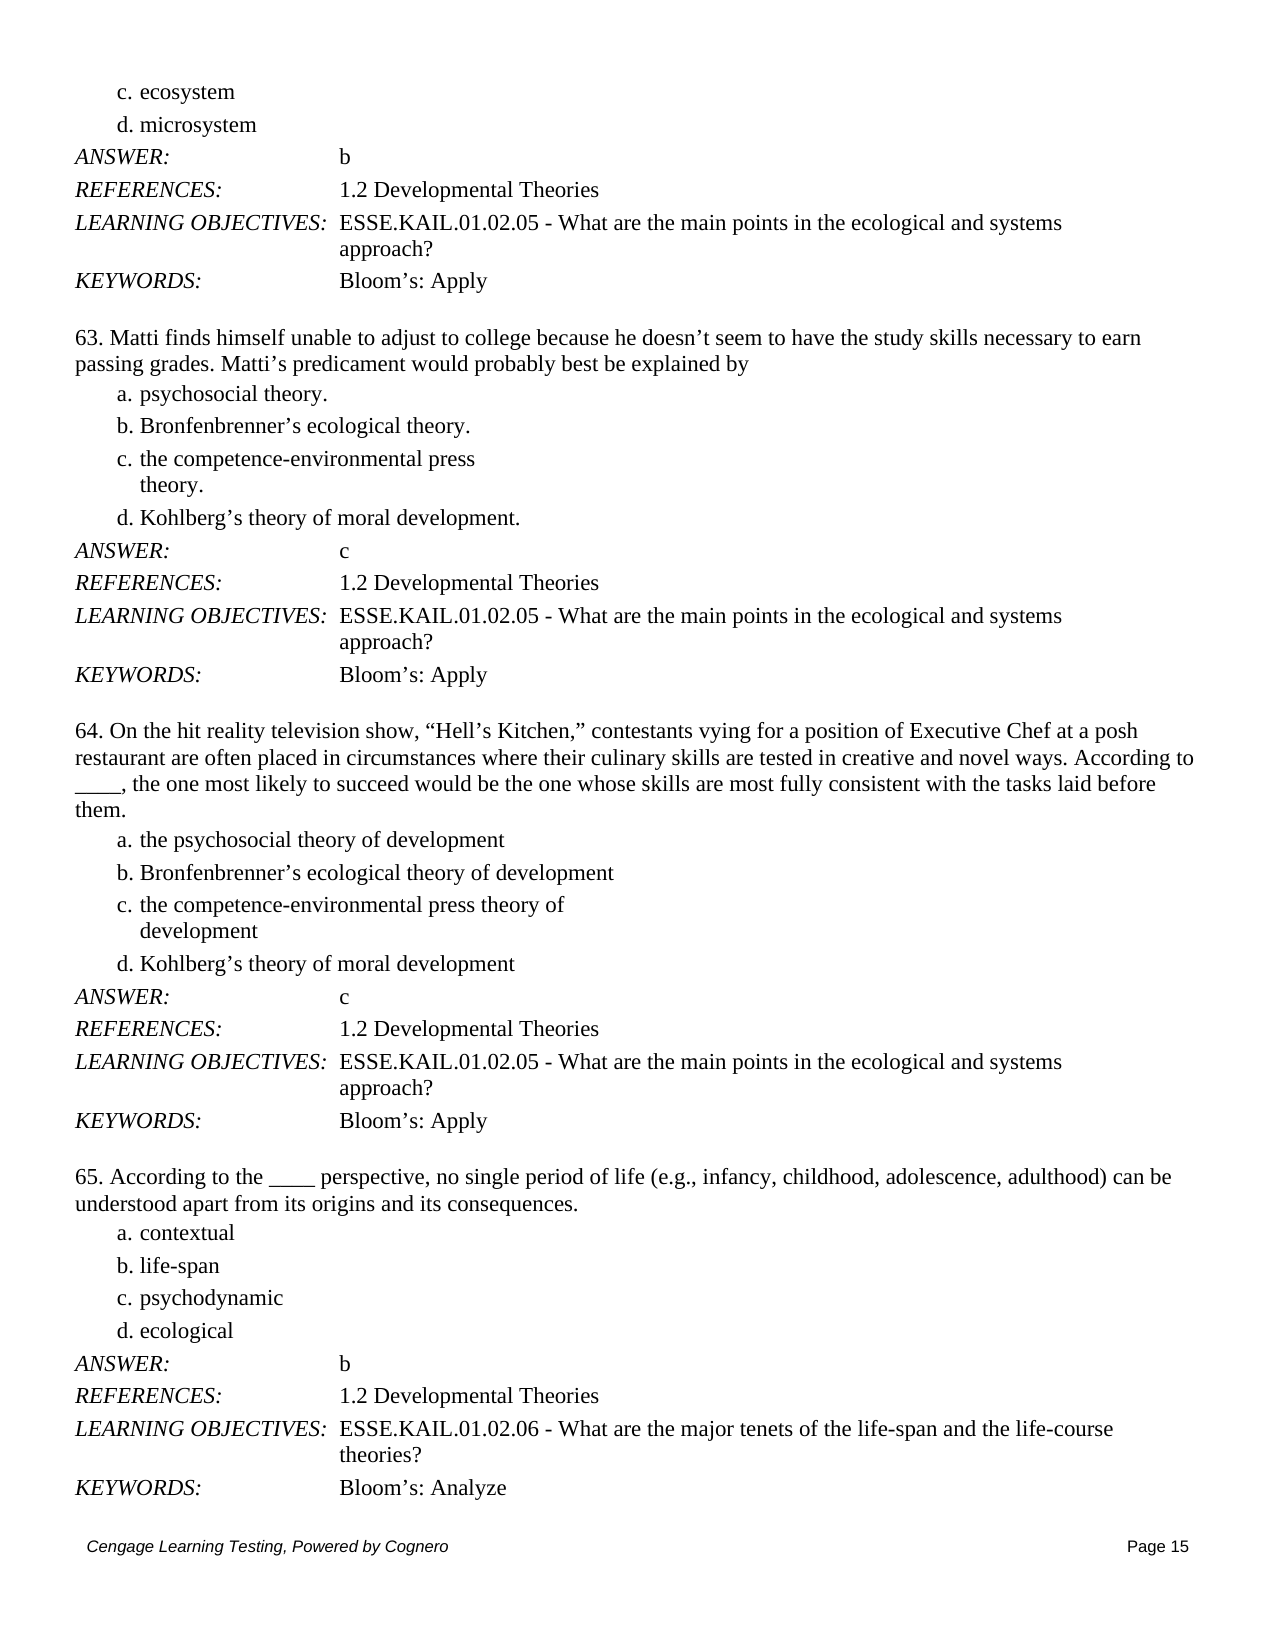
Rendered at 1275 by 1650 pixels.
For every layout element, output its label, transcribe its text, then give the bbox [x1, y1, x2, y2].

table_header 64. ​On the hit reality television show, “Hell’s Kitchen,” contestants vying for a position of Executive Chef at a posh restaurant are often placed in circumstances where their culinary skills are tested in creative and novel ways. According to ____, the one most likely to succeed would be the one whose skills are most fully consistent with the tasks laid before them. [75, 823, 1200, 1136]
table_header 65. ​According to the ____ perspective, no single period of life (e.g., infancy, childhood, adolescence, adulthood) can be understood apart from its origins and its consequences. [75, 1216, 1200, 1503]
table_header 63. ​Matti finds himself unable to adjust to college because he doesn’t seem to have the study skills necessary to earn passing grades. Matti’s predicament would probably best be explained by [75, 377, 1200, 690]
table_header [75, 75, 1200, 297]
